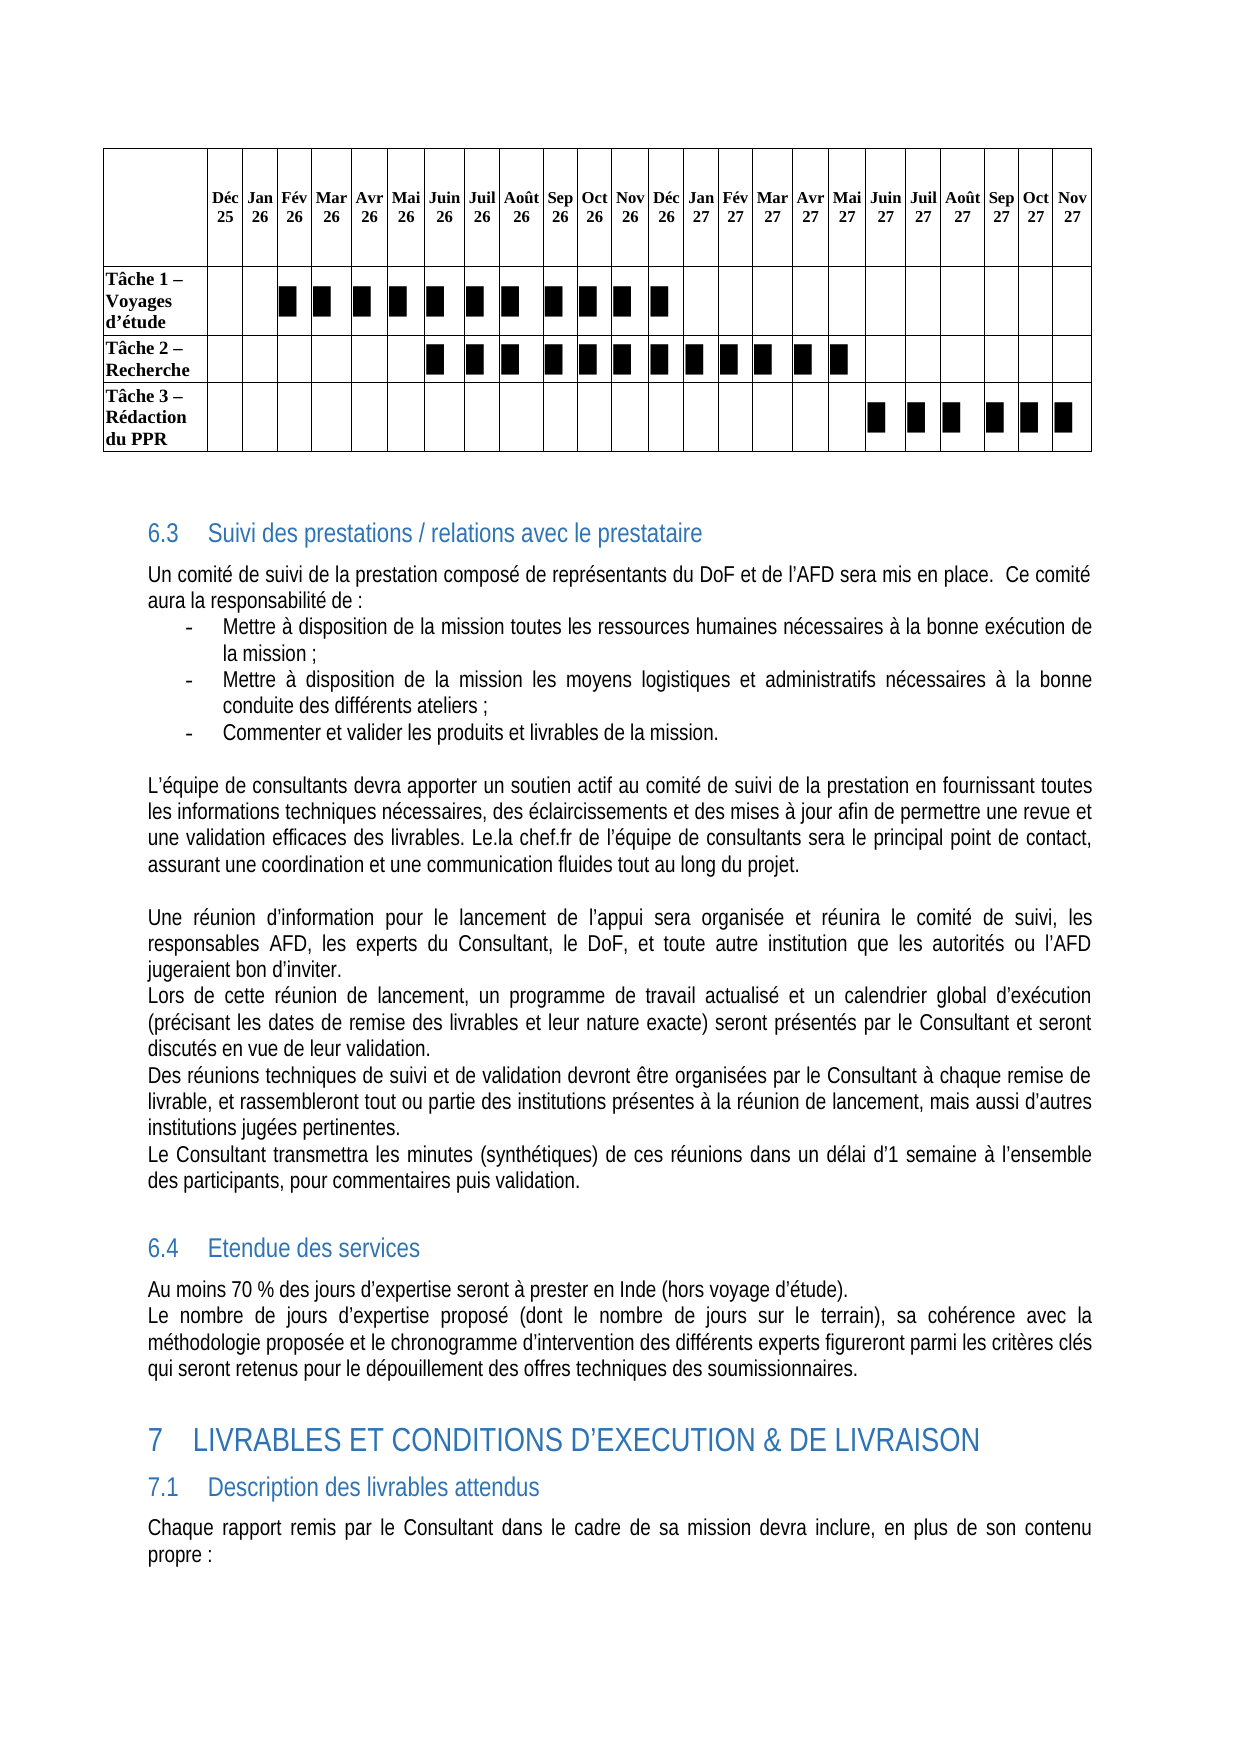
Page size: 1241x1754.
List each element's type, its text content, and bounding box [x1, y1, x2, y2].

table_cell [793, 267, 828, 334]
subtitle Suivi des prestations / relations avec le prestataire [148, 517, 1093, 548]
table_cell █ [352, 267, 387, 334]
table_header Avr 27 [793, 149, 828, 266]
table_cell [941, 267, 984, 334]
table_cell █ [544, 267, 577, 334]
text Au moins 70 % des jours d’expertise seront à prester en Inde (hors voyage d’étude). [148, 1276, 1093, 1302]
table_cell [866, 267, 905, 334]
text Le Consultant transmettra les minutes (synthétiques) de ces réunions dans un délai d’1 semaine à l’ensemble des participants, pour commentaires puis validation. [148, 1141, 1093, 1193]
table_cell █ [578, 336, 611, 382]
table_header Oct 27 [1019, 149, 1052, 266]
table_header Mar 27 [753, 149, 792, 266]
table_cell █ [500, 336, 543, 382]
table_cell [985, 336, 1018, 382]
table_cell █ [753, 336, 792, 382]
table_cell [278, 383, 311, 451]
table_cell █ [906, 383, 940, 451]
table_cell [312, 336, 351, 382]
table_cell █ [612, 267, 648, 334]
table_header Sep 27 [985, 149, 1018, 266]
table_cell █ [941, 383, 984, 451]
text Des réunions techniques de suivi et de validation devront être organisées par le Consultant à chaque remise de livrable, et rassembleront tout ou partie des institutions présentes à la réunion de lancement, mais aussi d’autres institutions jugées pertinentes. [148, 1062, 1093, 1141]
table_cell [1019, 267, 1052, 334]
table_header Oct 26 [578, 149, 611, 266]
table_header Mai 27 [829, 149, 865, 266]
table_header Juil 27 [906, 149, 940, 266]
table_cell █ [465, 267, 499, 334]
text Lors de cette réunion de lancement, un programme de travail actualisé et un calendrier global d’exécution (précisant les dates de remise des livrables et leur nature exacte) seront présentés par le Consultant et seront discutés en vue de leur validation. [148, 982, 1093, 1062]
table_cell [719, 383, 752, 451]
text Chaque rapport remis par le Consultant dans le cadre de sa mission devra inclure, en plus de son contenu propre : [148, 1514, 1093, 1567]
table_cell [243, 336, 277, 382]
table_cell [243, 383, 277, 451]
subtitle LIVRABLES ET CONDITIONS D’EXECUTION & DE LIVRAISON [148, 1420, 1093, 1458]
text Une réunion d’information pour le lancement de l’appui sera organisée et réunira le comité de suivi, les responsables AFD, les experts du Consultant, le DoF, et toute autre institution que les autorités ou l’AFD jugeraient bon d’inviter. [148, 903, 1093, 982]
table_cell [1019, 336, 1052, 382]
text Un comité de suivi de la prestation composé de représentants du DoF et de l’AFD sera mis en place. Ce comité aura la responsabilité de : [148, 561, 1093, 613]
table_header Déc 25 [208, 149, 242, 266]
table_cell █ [500, 267, 543, 334]
table_cell [866, 336, 905, 382]
table_cell █ [684, 336, 718, 382]
table_cell [208, 383, 242, 451]
table_cell █ [649, 267, 683, 334]
text L’équipe de consultants devra apporter un soutien actif au comité de suivi de la prestation en fournissant toutes les informations techniques nécessaires, des éclaircissements et des mises à jour afin de permettre une revue et une validation efficaces des livrables. Le.la chef.fr de l’équipe de consultants sera le principal point de contact, assurant une coordination et une communication fluides tout au long du projet. [148, 772, 1093, 877]
table_cell [243, 267, 277, 334]
table_header Mar 26 [312, 149, 351, 266]
table_cell [906, 336, 940, 382]
table_header Juil 26 [465, 149, 499, 266]
table_cell [1053, 336, 1091, 382]
table_cell [544, 383, 577, 451]
table_header Mai 26 [388, 149, 424, 266]
table_header Nov 26 [612, 149, 648, 266]
table_cell █ [866, 383, 905, 451]
table_cell Tâche 3 – Rédaction du PPR [104, 383, 207, 451]
table_cell [208, 267, 242, 334]
table_cell [278, 336, 311, 382]
list Mettre à disposition de la mission les moyens logistiques et administratifs nécessaires à la bonne conduite des différents ateliers ; [185, 666, 1093, 719]
table_cell █ [578, 267, 611, 334]
table_cell [388, 336, 424, 382]
table_cell █ [544, 336, 577, 382]
subtitle Etendue des services [148, 1232, 1093, 1263]
table_cell [388, 383, 424, 451]
table_cell [352, 336, 387, 382]
table_cell [906, 267, 940, 334]
table_cell [465, 383, 499, 451]
list Commenter et valider les produits et livrables de la mission. [185, 719, 1093, 745]
table_cell █ [465, 336, 499, 382]
table_cell [753, 383, 792, 451]
table_header Juin 27 [866, 149, 905, 266]
table_cell [612, 383, 648, 451]
table_cell [312, 383, 351, 451]
table_cell [425, 383, 464, 451]
table_cell [793, 383, 828, 451]
table_header Fév 26 [278, 149, 311, 266]
table_cell [684, 267, 718, 334]
table_cell Tâche 2 – Recherche [104, 336, 207, 382]
table_cell [719, 267, 752, 334]
table_cell [985, 267, 1018, 334]
table_header Août 27 [941, 149, 984, 266]
table_cell [829, 383, 865, 451]
table_cell [684, 383, 718, 451]
table_header Août 26 [500, 149, 543, 266]
table_cell █ [793, 336, 828, 382]
table_cell [649, 383, 683, 451]
table_header Jan 26 [243, 149, 277, 266]
table_cell █ [388, 267, 424, 334]
text Le nombre de jours d’expertise proposé (dont le nombre de jours sur le terrain), sa cohérence avec la méthodologie proposée et le chronogramme d’intervention des différents experts figureront parmi les critères clés qui seront retenus pour le dépouillement des offres techniques des soumissionnaires. [148, 1302, 1093, 1381]
table_header [104, 149, 207, 266]
table_header Sep 26 [544, 149, 577, 266]
table_cell [1053, 267, 1091, 334]
table_cell █ [1019, 383, 1052, 451]
table_header Jan 27 [684, 149, 718, 266]
table_header Fév 27 [719, 149, 752, 266]
table_cell [941, 336, 984, 382]
table_header Nov 27 [1053, 149, 1091, 266]
table_cell [500, 383, 543, 451]
table_cell █ [719, 336, 752, 382]
table_cell █ [829, 336, 865, 382]
table_cell [208, 336, 242, 382]
table_cell [829, 267, 865, 334]
table_cell [352, 383, 387, 451]
table_cell █ [649, 336, 683, 382]
table_cell [753, 267, 792, 334]
table_cell █ [278, 267, 311, 334]
table_cell █ [612, 336, 648, 382]
table_cell █ [1053, 383, 1091, 451]
table_header Déc 26 [649, 149, 683, 266]
table_cell █ [425, 336, 464, 382]
table_cell [578, 383, 611, 451]
table_cell Tâche 1 – Voyages d’étude [104, 267, 207, 334]
table_cell █ [425, 267, 464, 334]
table_header Juin 26 [425, 149, 464, 266]
list Mettre à disposition de la mission toutes les ressources humaines nécessaires à la bonne exécution de la mission ; [185, 613, 1093, 666]
table_cell █ [985, 383, 1018, 451]
table_cell █ [312, 267, 351, 334]
table_header Avr 26 [352, 149, 387, 266]
subtitle Description des livrables attendus [148, 1471, 1093, 1502]
